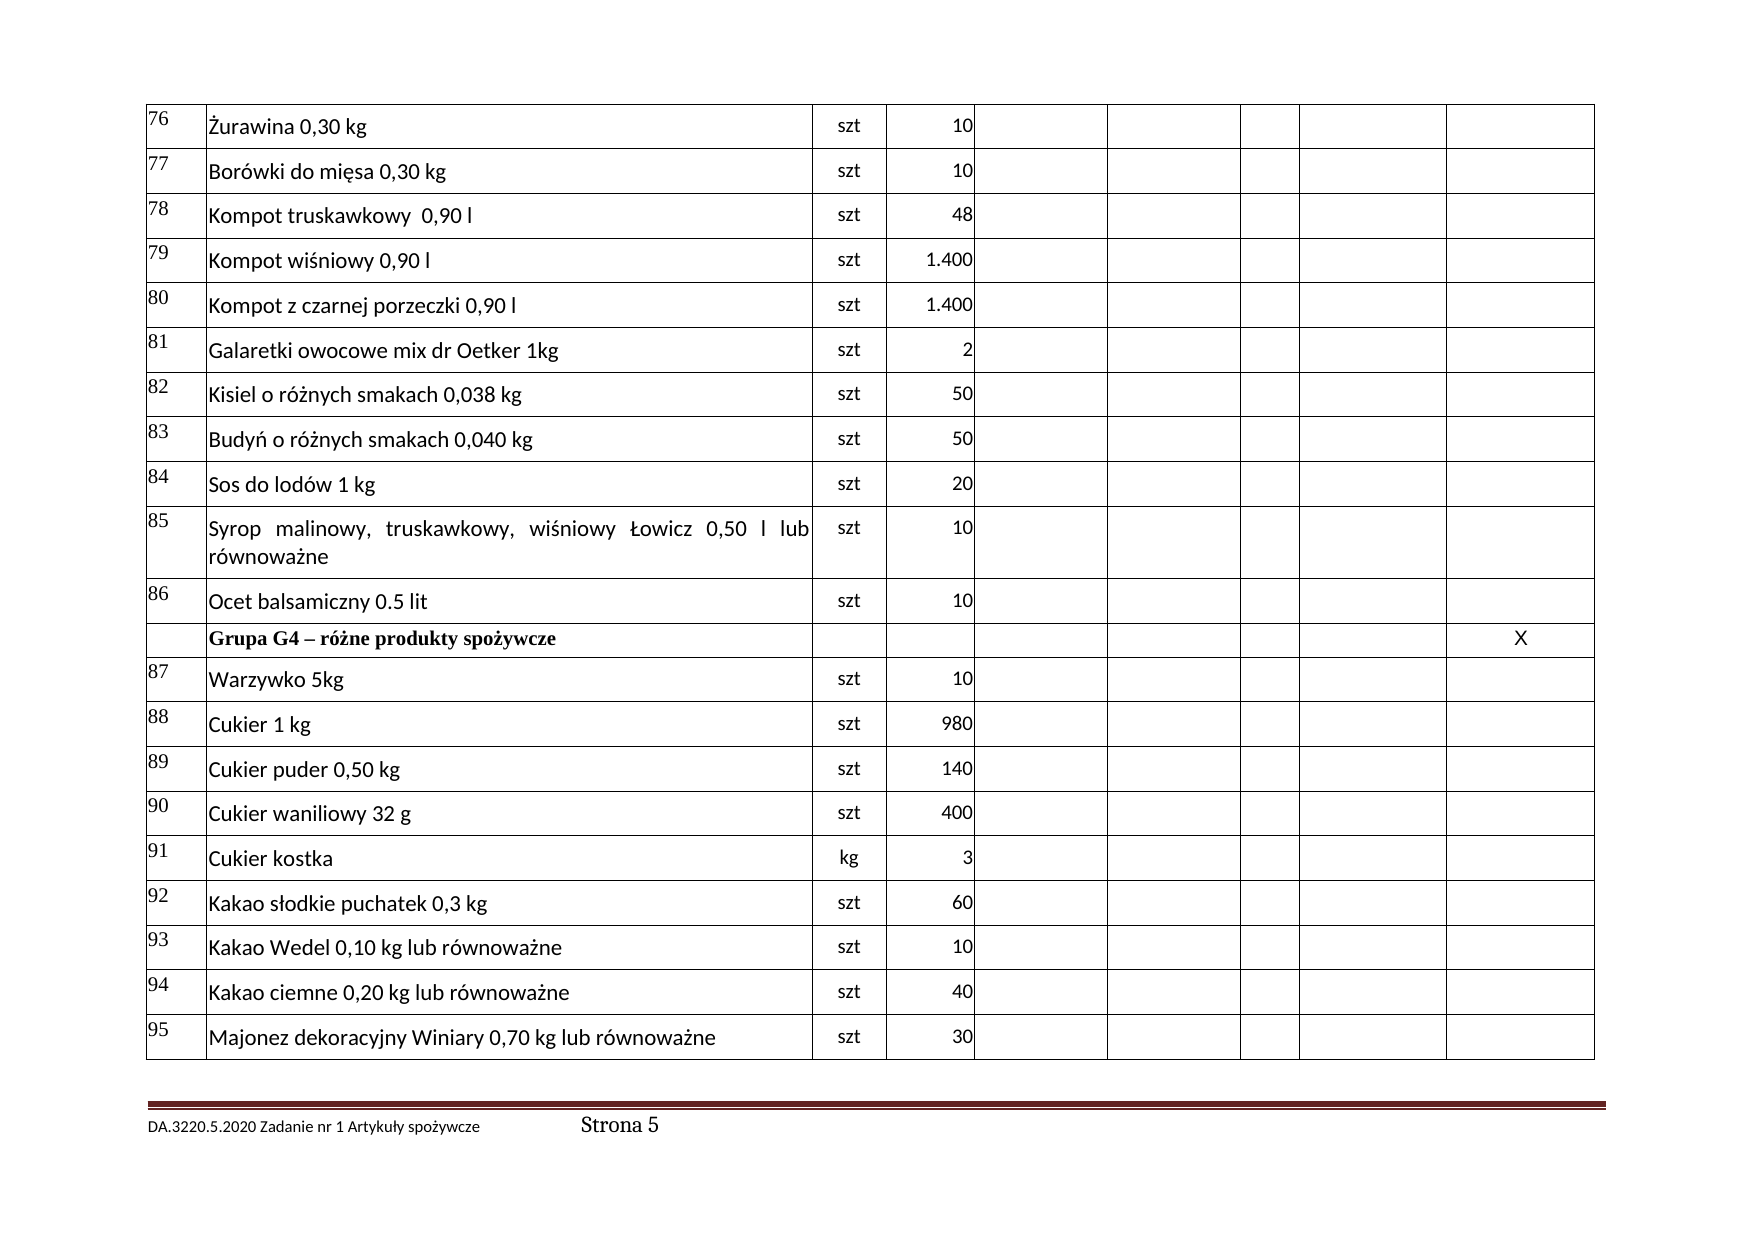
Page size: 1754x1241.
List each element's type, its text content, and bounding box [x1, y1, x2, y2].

table_cell [1108, 283, 1240, 327]
table_cell [1108, 507, 1240, 578]
table_cell [975, 149, 1107, 193]
table_cell [1300, 747, 1446, 791]
table_cell [1447, 507, 1594, 578]
table_cell [1108, 579, 1240, 623]
table_cell [1108, 881, 1240, 925]
table_cell 980 [887, 702, 974, 746]
table_cell [1241, 702, 1299, 746]
table_cell 10 [887, 658, 974, 701]
table_cell 76 [147, 105, 206, 148]
table_cell 2 [887, 328, 974, 372]
table_cell [1108, 462, 1240, 506]
table_cell 400 [887, 792, 974, 835]
table_cell [1108, 373, 1240, 416]
table_cell 50 [887, 417, 974, 461]
table_cell 1.400 [887, 283, 974, 327]
table_cell 83 [147, 417, 206, 461]
table_cell [1108, 926, 1240, 969]
table_cell 82 [147, 373, 206, 416]
table_cell [1300, 417, 1446, 461]
table_cell [975, 881, 1107, 925]
table_cell [1108, 658, 1240, 701]
table_cell [1447, 970, 1594, 1014]
table_cell [975, 239, 1107, 282]
table_cell [1300, 105, 1446, 148]
table_cell 79 [147, 239, 206, 282]
table_cell [1108, 105, 1240, 148]
table_cell [1447, 239, 1594, 282]
table_cell [1241, 328, 1299, 372]
table_cell 10 [887, 926, 974, 969]
table_cell [1447, 105, 1594, 148]
table_cell [1300, 507, 1446, 578]
table_cell 95 [147, 1015, 206, 1059]
table_cell [1241, 507, 1299, 578]
table_cell [1108, 747, 1240, 791]
table_cell [1300, 283, 1446, 327]
table_cell 10 [887, 105, 974, 148]
table_cell 93 [147, 926, 206, 969]
table_cell 91 [147, 836, 206, 880]
table_cell szt [813, 926, 886, 969]
table_cell [1300, 624, 1446, 657]
table_cell [1108, 970, 1240, 1014]
table_cell szt [813, 105, 886, 148]
table_cell szt [813, 658, 886, 701]
table_cell Majonez dekoracyjny Winiary 0,70 kg lub równoważne [207, 1015, 812, 1059]
table_cell [1241, 792, 1299, 835]
table_cell szt [813, 579, 886, 623]
table_cell 48 [887, 194, 974, 237]
table_cell [1241, 579, 1299, 623]
table_cell [975, 624, 1107, 657]
table_cell szt [813, 194, 886, 237]
table_cell 20 [887, 462, 974, 506]
table_cell [975, 507, 1107, 578]
table_cell [1447, 836, 1594, 880]
table_cell [975, 194, 1107, 237]
table_cell 92 [147, 881, 206, 925]
table_cell [1241, 283, 1299, 327]
table_cell [1241, 239, 1299, 282]
table_cell 60 [887, 881, 974, 925]
table_cell Borówki do mięsa 0,30 kg [207, 149, 812, 193]
table_cell 77 [147, 149, 206, 193]
table_cell [1300, 373, 1446, 416]
table_cell [1241, 194, 1299, 237]
table_cell [1300, 836, 1446, 880]
table_cell [1300, 926, 1446, 969]
table_cell [1300, 702, 1446, 746]
table_cell Kakao słodkie puchatek 0,3 kg [207, 881, 812, 925]
table_cell [1108, 836, 1240, 880]
table_cell Budyń o różnych smakach 0,040 kg [207, 417, 812, 461]
table_cell [1300, 149, 1446, 193]
table_cell 88 [147, 702, 206, 746]
table_cell szt [813, 149, 886, 193]
table_cell [1241, 462, 1299, 506]
table_cell [1447, 1015, 1594, 1059]
table_cell [1108, 624, 1240, 657]
table_cell [975, 702, 1107, 746]
table_cell [1108, 1015, 1240, 1059]
table_cell szt [813, 747, 886, 791]
table_cell 86 [147, 579, 206, 623]
table_cell [1241, 747, 1299, 791]
table_cell szt [813, 970, 886, 1014]
table_cell [975, 462, 1107, 506]
table_cell [1447, 417, 1594, 461]
table_cell [975, 373, 1107, 416]
table_cell [975, 926, 1107, 969]
table_cell 10 [887, 149, 974, 193]
table_cell [1447, 194, 1594, 237]
table_cell 1.400 [887, 239, 974, 282]
table_cell Cukier puder 0,50 kg [207, 747, 812, 791]
table_cell 40 [887, 970, 974, 1014]
table_cell [1447, 149, 1594, 193]
table_cell szt [813, 792, 886, 835]
table_cell 3 [887, 836, 974, 880]
table_cell Kisiel o różnych smakach 0,038 kg [207, 373, 812, 416]
table_cell [1447, 283, 1594, 327]
table_cell Syrop malinowy, truskawkowy, wiśniowy Łowicz 0,50 l lub równoważne [207, 507, 812, 578]
table_cell szt [813, 462, 886, 506]
table_cell [1108, 417, 1240, 461]
table_cell szt [813, 507, 886, 578]
table_cell [975, 658, 1107, 701]
table_cell szt [813, 702, 886, 746]
table_cell [1241, 1015, 1299, 1059]
table_cell [147, 624, 206, 657]
table_cell [1108, 239, 1240, 282]
table_cell [1241, 373, 1299, 416]
table_cell szt [813, 1015, 886, 1059]
table_cell Cukier 1 kg [207, 702, 812, 746]
table_cell [1447, 792, 1594, 835]
table_cell [1108, 149, 1240, 193]
table_cell [1300, 792, 1446, 835]
table_cell [1108, 194, 1240, 237]
table_cell Kompot z czarnej porzeczki 0,90 l [207, 283, 812, 327]
table_cell [1447, 373, 1594, 416]
table_cell 80 [147, 283, 206, 327]
table_cell 89 [147, 747, 206, 791]
table_cell [1108, 702, 1240, 746]
table_cell Cukier waniliowy 32 g [207, 792, 812, 835]
table_cell [1447, 702, 1594, 746]
table_cell kg [813, 836, 886, 880]
table_cell [1300, 239, 1446, 282]
table_cell [975, 836, 1107, 880]
table_cell 10 [887, 579, 974, 623]
table_cell [975, 283, 1107, 327]
table_cell [1447, 881, 1594, 925]
table_cell Cukier kostka [207, 836, 812, 880]
table_cell [975, 747, 1107, 791]
table_cell [1447, 579, 1594, 623]
table_cell [1300, 881, 1446, 925]
table_cell [1447, 328, 1594, 372]
table_cell 87 [147, 658, 206, 701]
table_cell [1241, 836, 1299, 880]
table_cell 85 [147, 507, 206, 578]
table_cell [813, 624, 886, 657]
table_cell szt [813, 328, 886, 372]
table_cell szt [813, 239, 886, 282]
table_cell [1241, 970, 1299, 1014]
table_cell [1241, 149, 1299, 193]
table_cell 10 [887, 507, 974, 578]
table_cell [975, 792, 1107, 835]
table_cell [1241, 624, 1299, 657]
table_cell [1241, 105, 1299, 148]
table_cell 78 [147, 194, 206, 237]
table_cell [1241, 417, 1299, 461]
table_cell [1108, 792, 1240, 835]
table_cell Żurawina 0,30 kg [207, 105, 812, 148]
table_cell [887, 624, 974, 657]
table_cell Sos do lodów 1 kg [207, 462, 812, 506]
table_cell [975, 417, 1107, 461]
table_cell 84 [147, 462, 206, 506]
table_cell [1300, 970, 1446, 1014]
table_cell [1300, 328, 1446, 372]
table_cell 50 [887, 373, 974, 416]
table_cell Kompot wiśniowy 0,90 l [207, 239, 812, 282]
table_cell [975, 579, 1107, 623]
table_cell [975, 1015, 1107, 1059]
table_cell 81 [147, 328, 206, 372]
table_cell [1300, 462, 1446, 506]
table_cell szt [813, 417, 886, 461]
table_cell [1300, 658, 1446, 701]
table_cell szt [813, 881, 886, 925]
table_cell szt [813, 283, 886, 327]
table_cell Grupa G4 – różne produkty spożywcze [207, 624, 812, 657]
table_cell [1241, 658, 1299, 701]
table_cell [1241, 881, 1299, 925]
table_cell [1447, 747, 1594, 791]
table_cell [975, 328, 1107, 372]
table_cell [1447, 462, 1594, 506]
table_cell X [1447, 624, 1594, 657]
table_cell Kakao Wedel 0,10 kg lub równoważne [207, 926, 812, 969]
table_cell [1447, 926, 1594, 969]
table_cell [975, 105, 1107, 148]
table_cell Kompot truskawkowy 0,90 l [207, 194, 812, 237]
table_cell 90 [147, 792, 206, 835]
table_cell [1447, 658, 1594, 701]
table_cell [1300, 579, 1446, 623]
table_cell szt [813, 373, 886, 416]
table_cell [975, 970, 1107, 1014]
table_cell Warzywko 5kg [207, 658, 812, 701]
table_cell 94 [147, 970, 206, 1014]
table_cell Ocet balsamiczny 0.5 lit [207, 579, 812, 623]
table_cell [1108, 328, 1240, 372]
table_cell [1300, 194, 1446, 237]
table_cell 30 [887, 1015, 974, 1059]
table_cell Kakao ciemne 0,20 kg lub równoważne [207, 970, 812, 1014]
table_cell 140 [887, 747, 974, 791]
table_cell [1300, 1015, 1446, 1059]
table_cell [1241, 926, 1299, 969]
table_cell Galaretki owocowe mix dr Oetker 1kg [207, 328, 812, 372]
